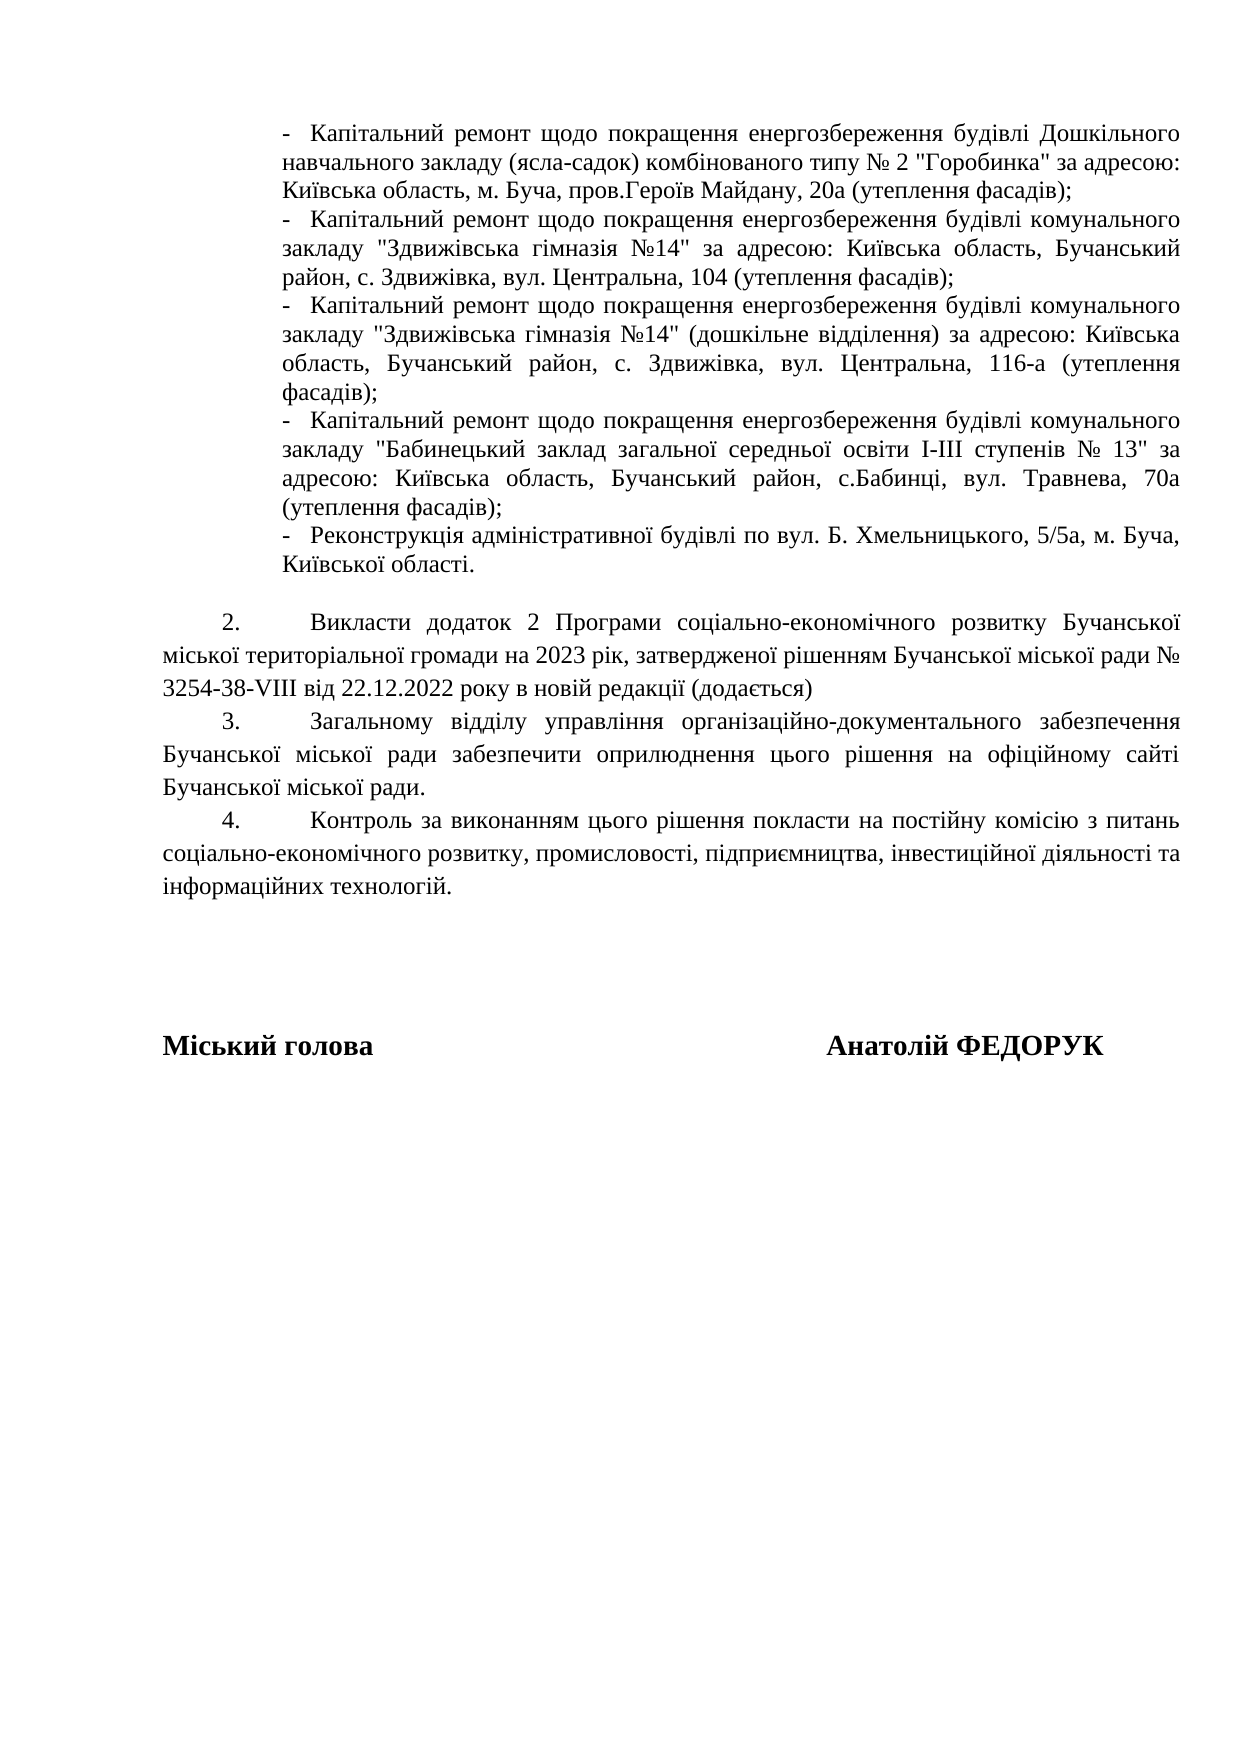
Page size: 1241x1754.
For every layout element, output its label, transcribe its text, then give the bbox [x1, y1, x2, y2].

list - Реконструкція адміністративної будівлі по вул. Б. Хмельницького, 5/5а, м. Буча, Київської області. [282, 521, 1181, 578]
list - Капітальний ремонт щодо покращення енергозбереження будівлі комунального закладу "Бабинецький заклад загальної середньої освіти І-ІІІ ступенів № 13" за адресою: Київська область, Бучанський район, с.Бабинці, вул. Травнева, 70а (утеплення фасадів); [282, 406, 1181, 521]
text Міський голова Анатолій ФЕДОРУК [162, 1028, 1211, 1062]
list Контроль за виконанням цього рішення покласти на постійну комісію з питань соціально-економічного розвитку, промисловості, підприємництва, інвестиційної діяльності та інформаційних технологій. [162, 805, 1181, 900]
list Загальному відділу управління організаційно-документального забезпечення Бучанської міської ради забезпечити оприлюднення цього рішення на офіційному сайті Бучанської міської ради. [162, 706, 1181, 801]
list - Капітальний ремонт щодо покращення енергозбереження будівлі комунального закладу "Здвижівська гімназія №14" (дошкільне відділення) за адресою: Київська область, Бучанський район, с. Здвижівка, вул. Центральна, 116-а (утеплення фасадів); [282, 291, 1181, 406]
list - Капітальний ремонт щодо покращення енергозбереження будівлі Дошкільного навчального закладу (ясла-садок) комбінованого типу № 2 "Горобинка" за адресою: Київська область, м. Буча, пров.Героїв Майдану, 20а (утеплення фасадів); [282, 118, 1181, 204]
list Викласти додаток 2 Програми соціально-економічного розвитку Бучанської міської територіальної громади на 2023 рік, затвердженої рішенням Бучанської міської ради № 3254-38-VIII від 22.12.2022 року в новій редакції (додається) [162, 607, 1181, 702]
list - Капітальний ремонт щодо покращення енергозбереження будівлі комунального закладу "Здвижівська гімназія №14" за адресою: Київська область, Бучанський район, с. Здвижівка, вул. Центральна, 104 (утеплення фасадів); [282, 204, 1181, 291]
